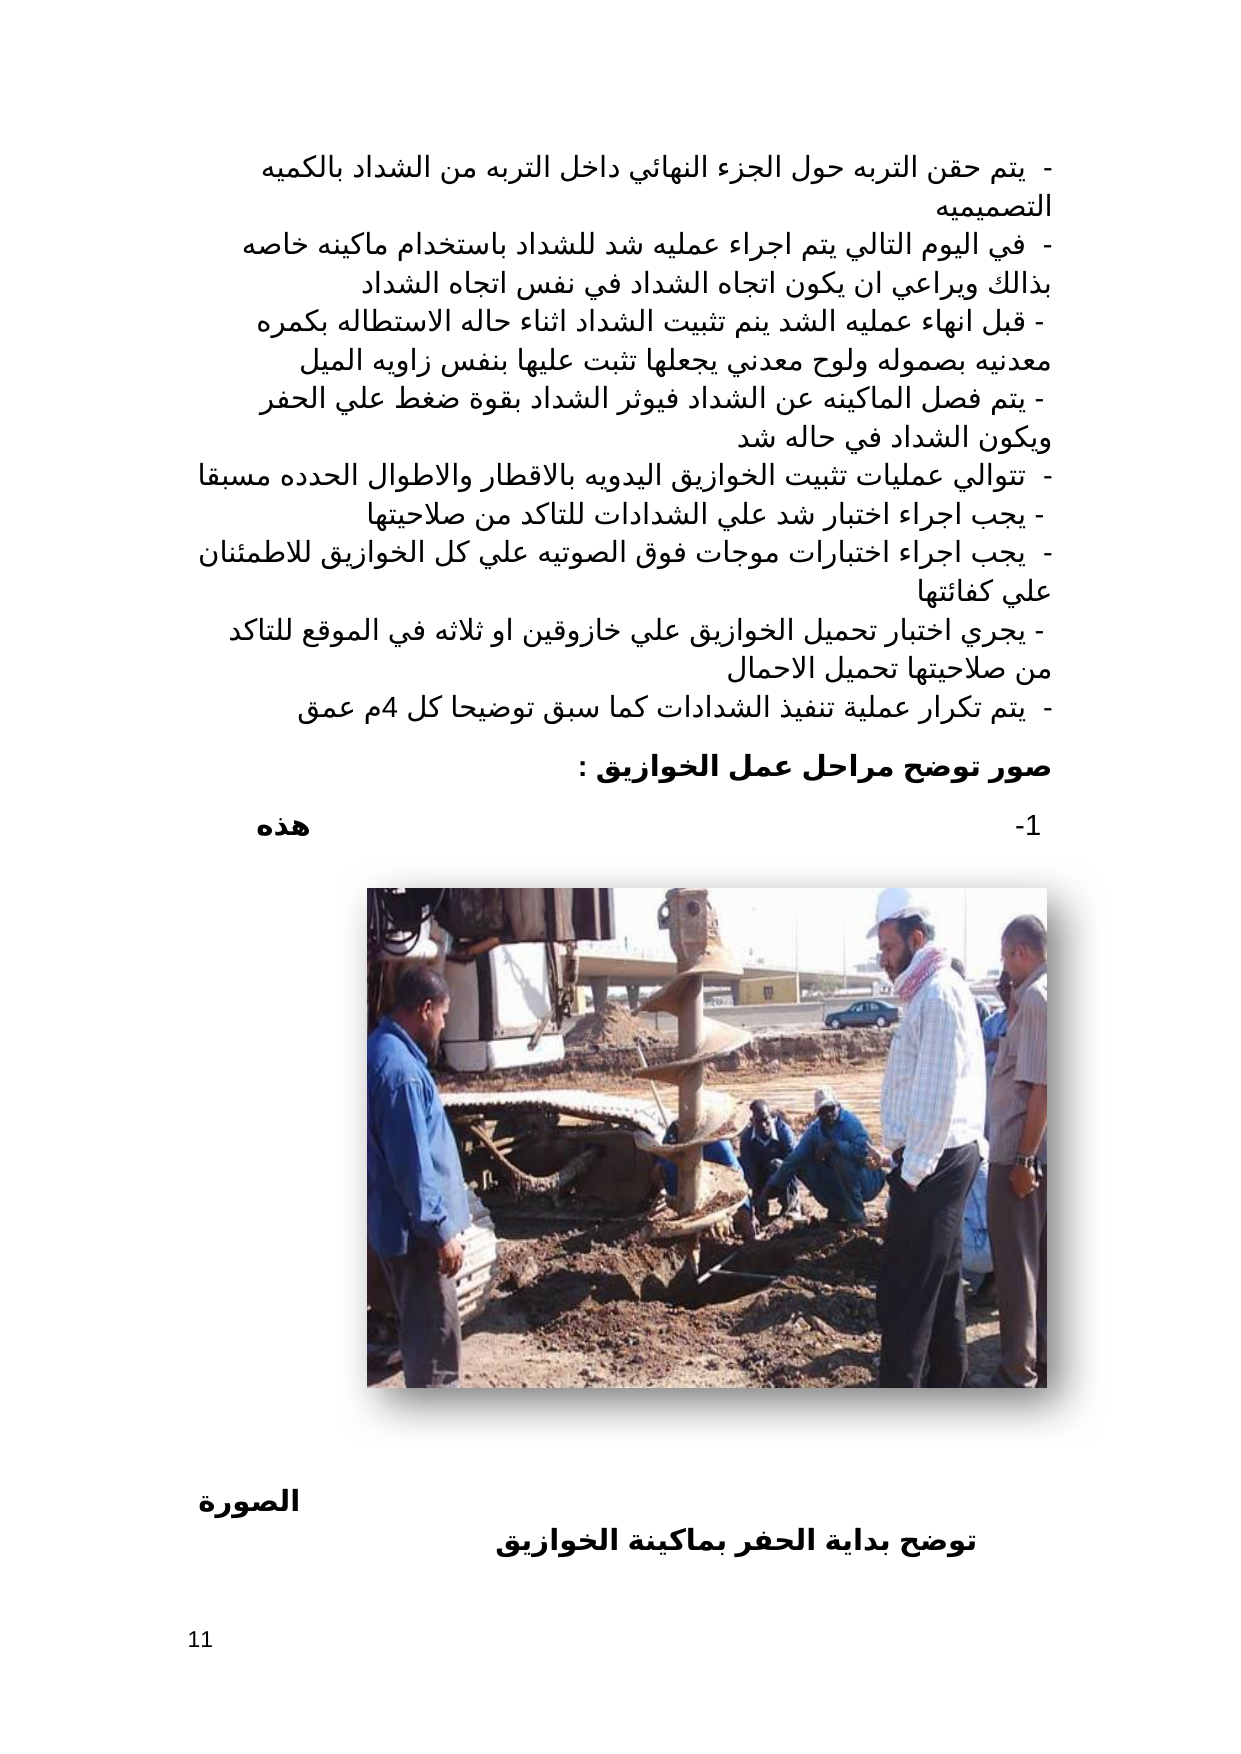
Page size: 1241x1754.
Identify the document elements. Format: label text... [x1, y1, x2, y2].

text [187, 150, 1053, 723]
text صور توضح مراحل عمل الخوازيق : [187, 749, 1053, 782]
picture [367, 888, 1047, 1388]
